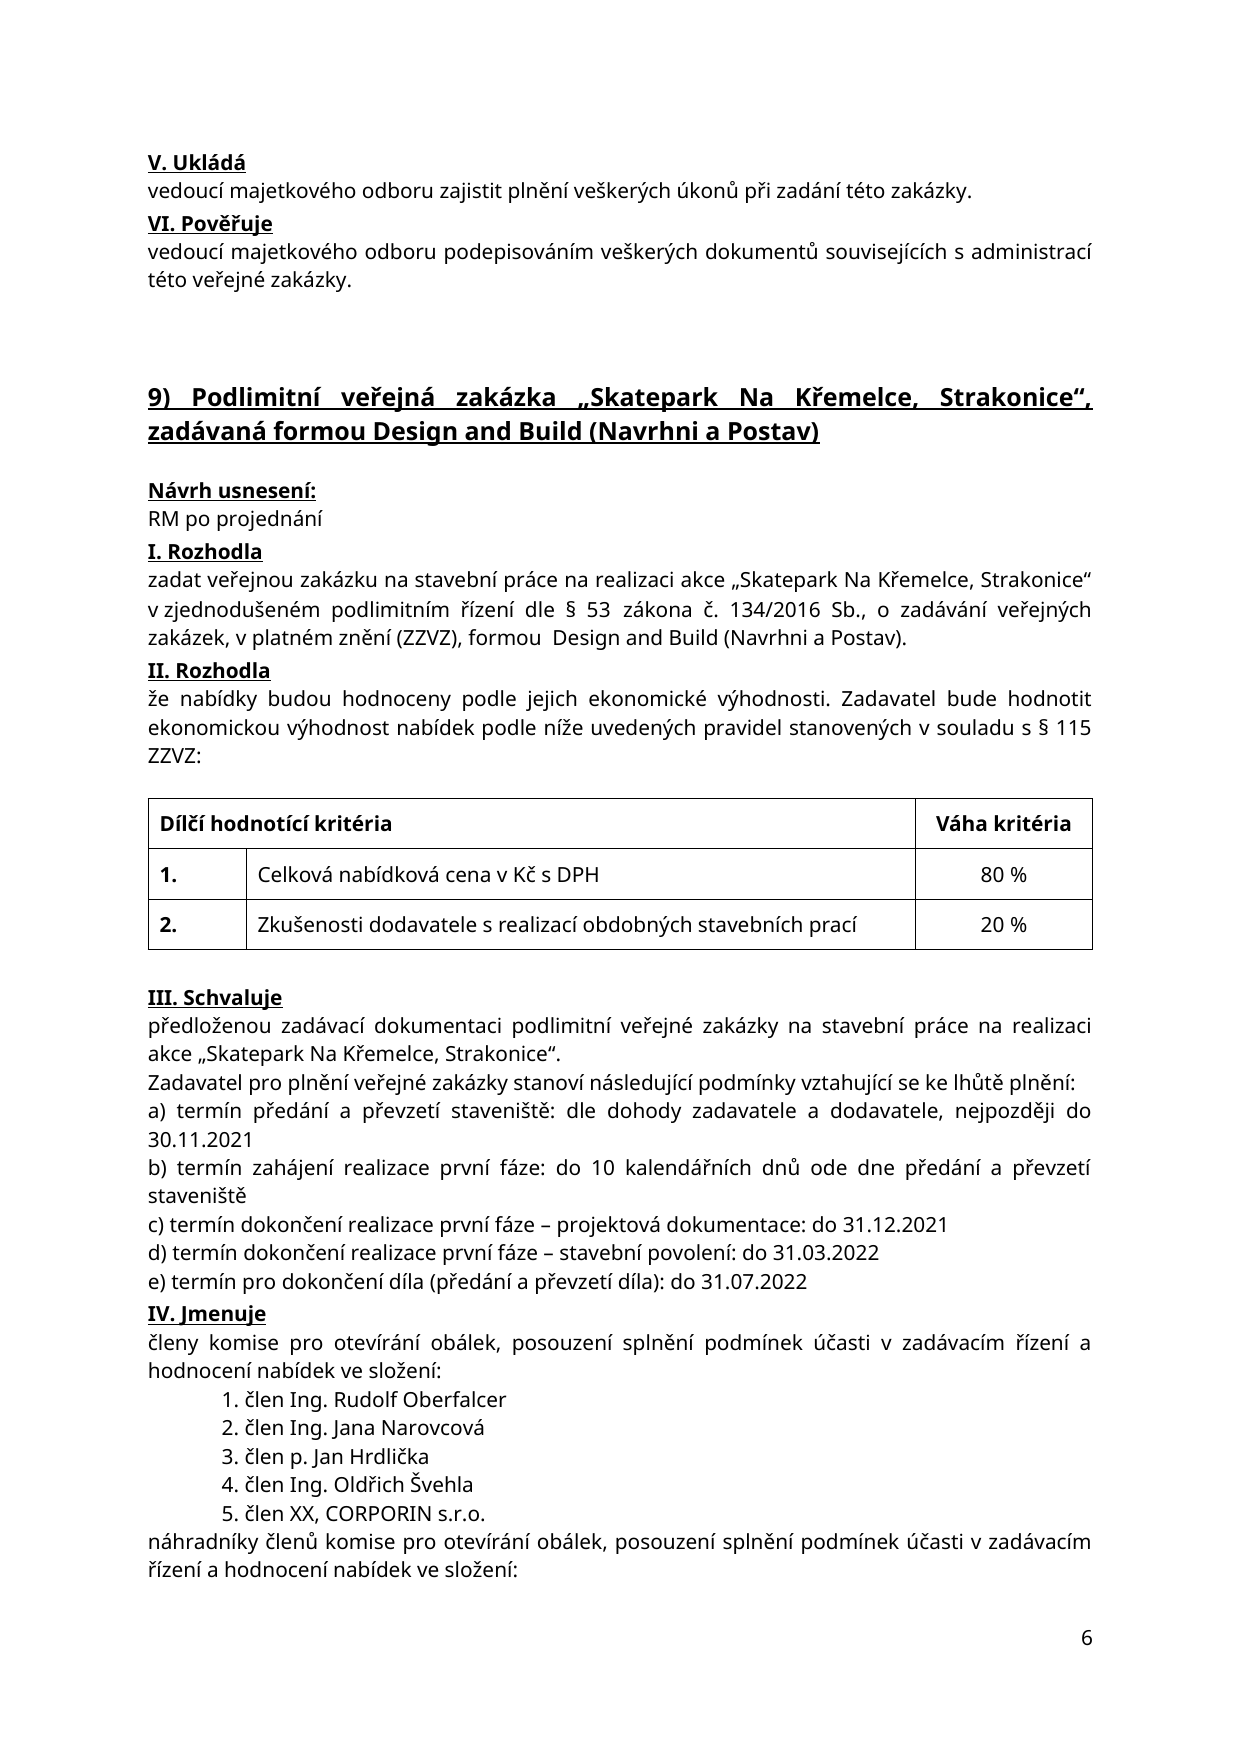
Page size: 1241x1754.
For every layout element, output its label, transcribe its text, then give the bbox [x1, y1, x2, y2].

text 1. člen Ing. Rudolf Oberfalcer [148, 1385, 1093, 1413]
text 5. člen XX, CORPORIN s.r.o. [148, 1499, 1093, 1527]
text vedoucí majetkového odboru podepisováním veškerých dokumentů souvisejících s administrací této veřejné zakázky. [148, 237, 1093, 294]
table_header Dílčí hodnotící kritéria [149, 799, 915, 848]
subtitle 9) Podlimitní veřejná zakázka „Skatepark Na Křemelce, Strakonice“, zadávaná formou Design and Build (Navrhni a Postav) [148, 379, 1093, 408]
table_cell Celková nabídková cena v Kč s DPH [247, 849, 915, 899]
table_cell 80 % [916, 849, 1092, 899]
subtitle VI. Pověřuje [148, 209, 1093, 237]
text Zadavatel pro plnění veřejné zakázky stanoví následující podmínky vztahující se ke lhůtě plnění: [148, 1068, 1093, 1096]
table_cell 20 % [916, 900, 1092, 949]
text a) termín předání a převzetí staveniště: dle dohody zadavatele a dodavatele, nejpozději do 30.11.2021 [148, 1096, 1093, 1153]
text 3. člen p. Jan Hrdlička [148, 1442, 1093, 1470]
text že nabídky budou hodnoceny podle jejich ekonomické výhodnosti. Zadavatel bude hodnotit ekonomickou výhodnost nabídek podle níže uvedených pravidel stanovených v souladu s § 115 ZZVZ: [148, 684, 1093, 769]
text náhradníky členů komise pro otevírání obálek, posouzení splnění podmínek účasti v zadávacím řízení a hodnocení nabídek ve složení: [148, 1527, 1093, 1584]
subtitle V. Ukládá [148, 148, 1093, 176]
subtitle II. Rozhodla [148, 656, 1093, 684]
text zadat veřejnou zakázku na stavební práce na realizaci akce „Skatepark Na Křemelce, Strakonice“ v zjednodušeném podlimitním řízení dle § 53 zákona č. 134/2016 Sb., o zadávání veřejných zakázek, v platném znění (ZZVZ), formou Design and Build (Navrhni a Postav). [148, 565, 1093, 652]
table_cell 1. [149, 849, 246, 899]
text b) termín zahájení realizace první fáze: do 10 kalendářních dnů ode dne předání a převzetí staveniště [148, 1153, 1093, 1210]
subtitle 9) Podlimitní veřejná zakázka „Skatepark Na Křemelce, Strakonice“, zadávaná formou Design and Build (Navrhni a Postav) [148, 410, 1093, 447]
text vedoucí majetkového odboru zajistit plnění veškerých úkonů při zadání této zakázky. [148, 176, 1093, 204]
text e) termín pro dokončení díla (předání a převzetí díla): do 31.07.2022 [148, 1267, 1093, 1295]
subtitle IV. Jmenuje [148, 1299, 1093, 1328]
text d) termín dokončení realizace první fáze – stavební povolení: do 31.03.2022 [148, 1238, 1093, 1267]
text Návrh usnesení: [148, 476, 1093, 504]
text 2. člen Ing. Jana Narovcová [148, 1413, 1093, 1442]
subtitle III. Schvaluje [148, 983, 1093, 1011]
text c) termín dokončení realizace první fáze – projektová dokumentace: do 31.12.2021 [148, 1210, 1093, 1238]
text členy komise pro otevírání obálek, posouzení splnění podmínek účasti v zadávacím řízení a hodnocení nabídek ve složení: [148, 1328, 1093, 1385]
text RM po projednání [148, 504, 1093, 533]
table_cell Zkušenosti dodavatele s realizací obdobných stavebních prací [247, 900, 915, 949]
table_cell 2. [149, 900, 246, 949]
subtitle I. Rozhodla [148, 537, 1093, 565]
text 4. člen Ing. Oldřich Švehla [148, 1470, 1093, 1499]
table_header Váha kritéria [916, 799, 1092, 848]
text předloženou zadávací dokumentaci podlimitní veřejné zakázky na stavební práce na realizaci akce „Skatepark Na Křemelce, Strakonice“. [148, 1011, 1093, 1068]
